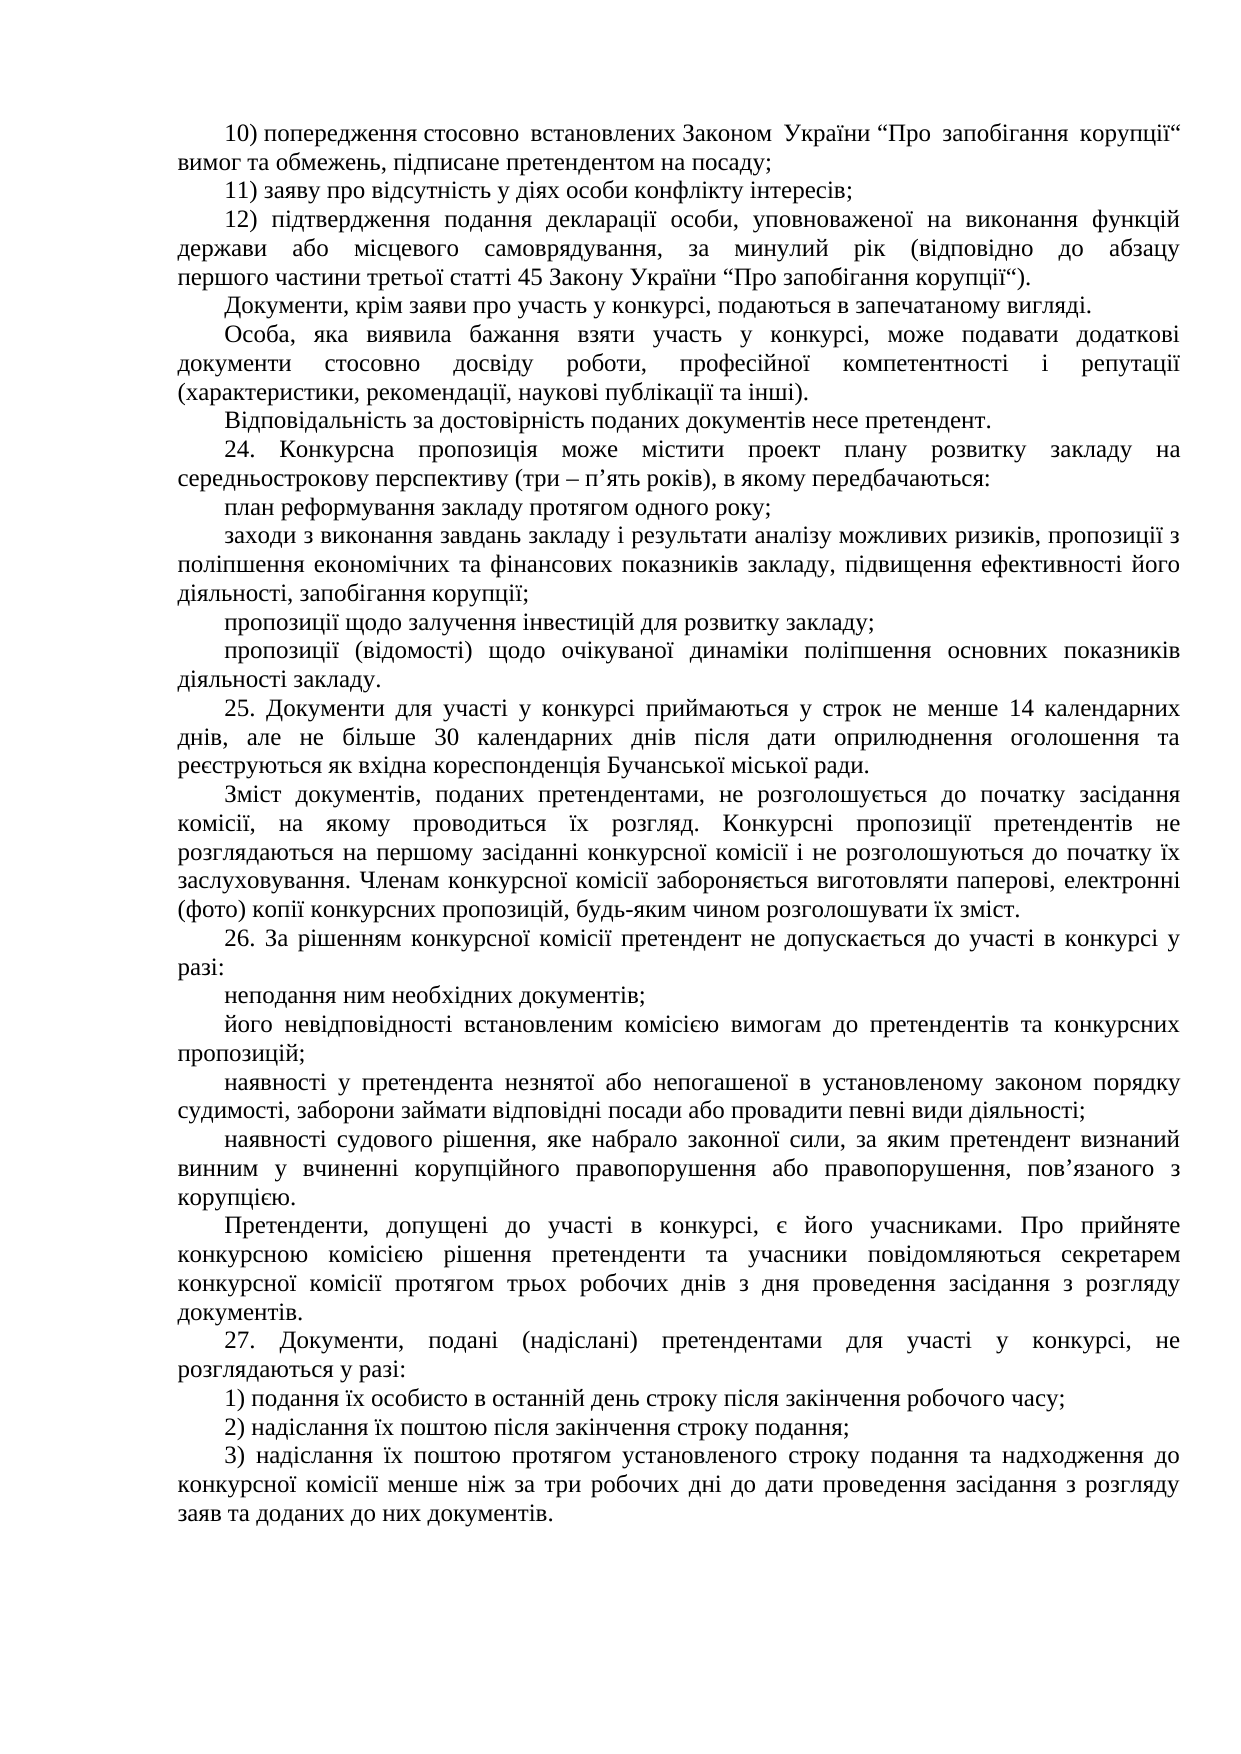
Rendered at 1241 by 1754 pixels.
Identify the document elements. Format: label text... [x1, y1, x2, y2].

text 11) заяву про відсутність у діях особи конфлікту інтересів; [177, 176, 1181, 204]
text 1) подання їх особисто в останній день строку після закінчення робочого часу; [177, 1383, 1181, 1412]
text заходи з виконання завдань закладу і результати аналізу можливих ризиків, пропозиції з поліпшення економічних та фінансових показників закладу, підвищення ефективності його діяльності, запобігання корупції; [177, 521, 1181, 607]
text 10) попередження стосовно встановлених Законом України “Про запобігання корупції“ вимог та обмежень, підписане претендентом на посаду; [177, 118, 1181, 176]
text наявності судового рішення, яке набрало законної сили, за яким претендент визнаний винним у вчиненні корупційного правопорушення або правопорушення, пов’язаного з корупцією. [177, 1124, 1181, 1211]
text 24. Конкурсна пропозиція може містити проект плану розвитку закладу на середньострокову перспективу (три – п’ять років), в якому передбачаються: [177, 434, 1181, 492]
text Особа, яка виявила бажання взяти участь у конкурсі, може подавати додаткові документи стосовно досвіду роботи, професійної компетентності і репутації (характеристики, рекомендації, наукові публікації та інші). [177, 319, 1181, 406]
text 25. Документи для участі у конкурсі приймаються у строк не менше 14 календарних днів, але не більше 30 календарних днів після дати оприлюднення оголошення та реєструються як вхідна кореспонденція Бучанської міської ради. [177, 693, 1181, 779]
text 12) підтвердження подання декларації особи, уповноваженої на виконання функцій держави або місцевого самоврядування, за минулий рік (відповідно до абзацу першого частини третьої статті 45 Закону України “Про запобігання корупції“). [177, 204, 1181, 291]
text Документи, крім заяви про участь у конкурсі, подаються в запечатаному вигляді. [177, 291, 1181, 319]
text пропозиції щодо залучення інвестицій для розвитку закладу; [177, 607, 1181, 636]
text 2) надіслання їх поштою після закінчення строку подання; [177, 1412, 1181, 1441]
text наявності у претендента незнятої або непогашеної в установленому законом порядку судимості, заборони займати відповідні посади або провадити певні види діяльності; [177, 1067, 1181, 1124]
text план реформування закладу протягом одного року; [177, 492, 1181, 521]
text 3) надіслання їх поштою протягом установленого строку подання та надходження до конкурсної комісії менше ніж за три робочих дні до дати проведення засідання з розгляду заяв та доданих до них документів. [177, 1441, 1181, 1527]
text 26. За рішенням конкурсної комісії претендент не допускається до участі в конкурсі у разі: [177, 923, 1181, 981]
text Зміст документів, поданих претендентами, не розголошується до початку засідання комісії, на якому проводиться їх розгляд. Конкурсні пропозиції претендентів не розглядаються на першому засіданні конкурсної комісії і не розголошуються до початку їх заслуховування. Членам конкурсної комісії забороняється виготовляти паперові, електронні (фото) копії конкурсних пропозицій, будь-яким чином розголошувати їх зміст. [177, 779, 1181, 923]
text Відповідальність за достовірність поданих документів несе претендент. [177, 406, 1181, 434]
text Претенденти, допущені до участі в конкурсі, є його учасниками. Про прийняте конкурсною комісією рішення претенденти та учасники повідомляються секретарем конкурсної комісії протягом трьох робочих днів з дня проведення засідання з розгляду документів. [177, 1211, 1181, 1326]
text пропозиції (відомості) щодо очікуваної динаміки поліпшення основних показників діяльності закладу. [177, 636, 1181, 693]
text його невідповідності встановленим комісією вимогам до претендентів та конкурсних пропозицій; [177, 1009, 1181, 1067]
text 27. Документи, подані (надіслані) претендентами для участі у конкурсі, не розглядаються у разі: [177, 1326, 1181, 1383]
text неподання ним необхідних документів; [177, 981, 1181, 1009]
